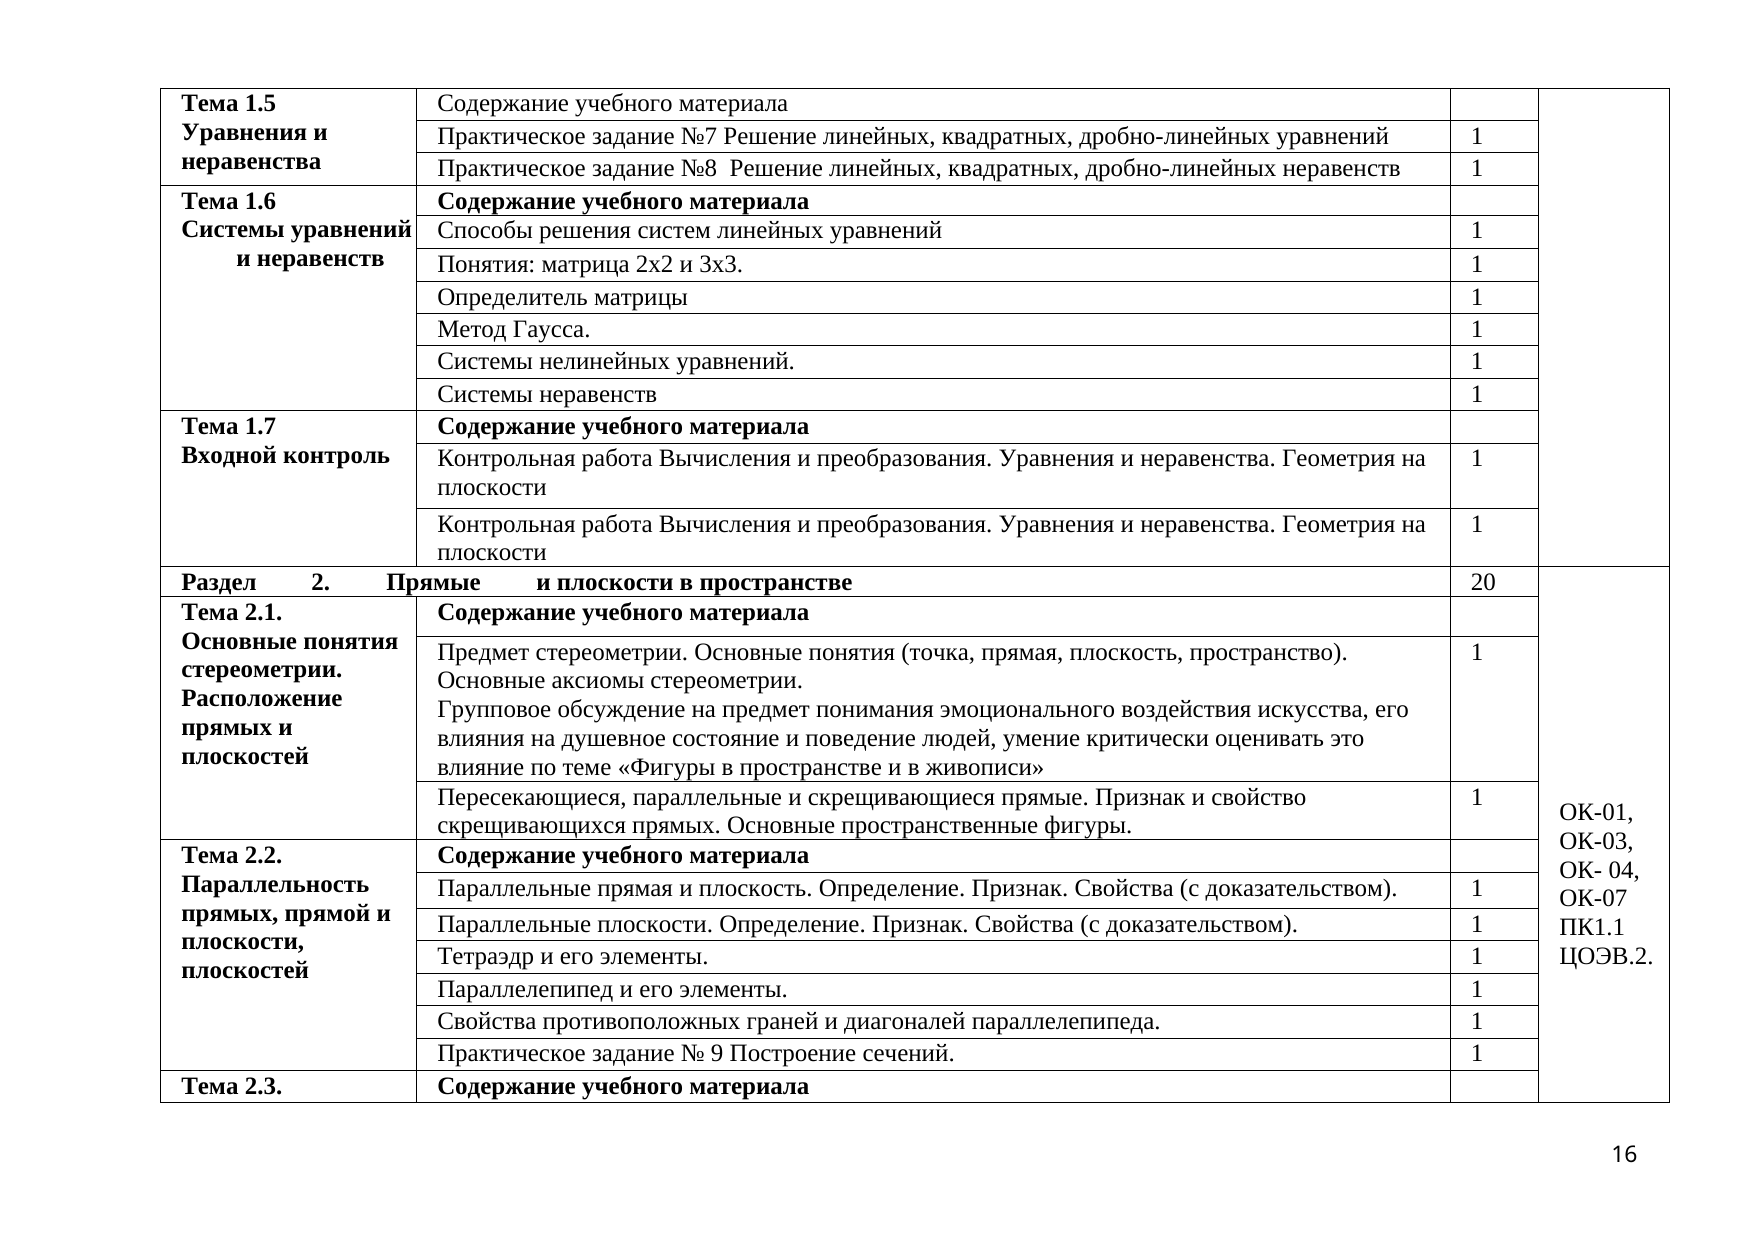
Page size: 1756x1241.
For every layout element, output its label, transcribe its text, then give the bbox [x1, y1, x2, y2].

table_cell 1 [1451, 121, 1538, 152]
table_cell [1451, 1071, 1538, 1102]
table_cell 1 [1451, 346, 1538, 378]
table_cell Содержание учебного материала [417, 186, 1450, 214]
table_cell 1 [1451, 941, 1538, 973]
table_cell 1 [1451, 782, 1538, 839]
table_cell Свойства противоположных граней и диагоналей параллелепипеда. [417, 1006, 1450, 1037]
table_cell 1 [1451, 314, 1538, 345]
table_cell Способы решения систем линейных уравнений [417, 216, 1450, 248]
table_cell [1451, 597, 1538, 636]
table_cell [1451, 186, 1538, 214]
table_cell [1539, 89, 1669, 566]
table_cell Контрольная работа Вычисления и преобразования. Уравнения и неравенства. Геометрия на плоскости [417, 444, 1450, 508]
table_cell Пересекающиеся, параллельные и скрещивающиеся прямые. Признак и свойство скрещивающихся прямых. Основные пространственные фигуры. [417, 782, 1450, 839]
table_cell Практическое задание №8 Решение линейных, квадратных, дробно-линейных неравенств [417, 153, 1450, 185]
table_cell 1 [1451, 873, 1538, 908]
table_cell Содержание учебного материала [417, 89, 1450, 120]
table_cell Содержание учебного материала [417, 840, 1450, 872]
table_cell 1 [1451, 282, 1538, 313]
table_cell Содержание учебного материала [417, 1071, 1450, 1102]
table_cell Тема 1.7 Входной контроль [161, 411, 416, 566]
table_cell 1 [1451, 153, 1538, 185]
table_cell Тема 2.1. Основные понятия стереометрии. Расположение прямых и плоскостей [161, 597, 416, 839]
table_cell 1 [1451, 444, 1538, 508]
table_cell 1 [1451, 1039, 1538, 1070]
table_cell Практическое задание № 9 Построение сечений. [417, 1039, 1450, 1070]
table_cell 1 [1451, 509, 1538, 566]
table_cell 1 [1451, 909, 1538, 940]
table_cell Раздел 2. Прямые и плоскости в пространстве [161, 567, 1450, 596]
table_cell 1 [1451, 249, 1538, 281]
table_cell Тетраэдр и его элементы. [417, 941, 1450, 973]
table_cell [1451, 840, 1538, 872]
table_cell Параллелепипед и его элементы. [417, 974, 1450, 1005]
table_cell Параллельные плоскости. Определение. Признак. Свойства (с доказательством). [417, 909, 1450, 940]
table_cell Содержание учебного материала [417, 597, 1450, 636]
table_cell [161, 1071, 416, 1102]
table_cell [1451, 411, 1538, 442]
table_cell Предмет стереометрии. Основные понятия (точка, прямая, плоскость, пространство). Основные аксиомы стереометрии. Групповое обсуждение на предмет понимания эмоционального воздействия искусства, его влияния на душевное состояние и поведение людей, умение критически оценивать это влияние по теме «Фигуры в пространстве и в живописи» [417, 637, 1450, 781]
table_cell Системы нелинейных уравнений. [417, 346, 1450, 378]
table_cell 1 [1451, 1006, 1538, 1037]
table_cell Тема 1.6 Системы уравнений и неравенств [161, 186, 416, 410]
table_cell ОК-01, ОК-03, ОК- 04, ОК-07 ПК1.1 ЦОЭВ.2. [1539, 567, 1669, 1102]
table_cell 1 [1451, 974, 1538, 1005]
table_cell [1451, 89, 1538, 120]
table_cell 1 [1451, 216, 1538, 248]
table_cell Тема 1.5 Уравнения и неравенства [161, 89, 416, 185]
table_cell Параллельные прямая и плоскость. Определение. Признак. Свойства (с доказательством). [417, 873, 1450, 908]
table_cell 20 [1451, 567, 1538, 596]
table_cell Системы неравенств [417, 379, 1450, 410]
table_cell 1 [1451, 379, 1538, 410]
table_cell Практическое задание №7 Решение линейных, квадратных, дробно-линейных уравнений [417, 121, 1450, 152]
table_cell Определитель матрицы [417, 282, 1450, 313]
table_cell Содержание учебного материала [417, 411, 1450, 442]
table_cell 1 [1451, 637, 1538, 781]
table_cell Контрольная работа Вычисления и преобразования. Уравнения и неравенства. Геометрия на плоскости [417, 509, 1450, 566]
table_cell Метод Гаусса. [417, 314, 1450, 345]
table_cell Понятия: матрица 2х2 и 3х3. [417, 249, 1450, 281]
table_cell Тема 2.2. Параллельность прямых, прямой и плоскости, плоскостей [161, 840, 416, 1070]
